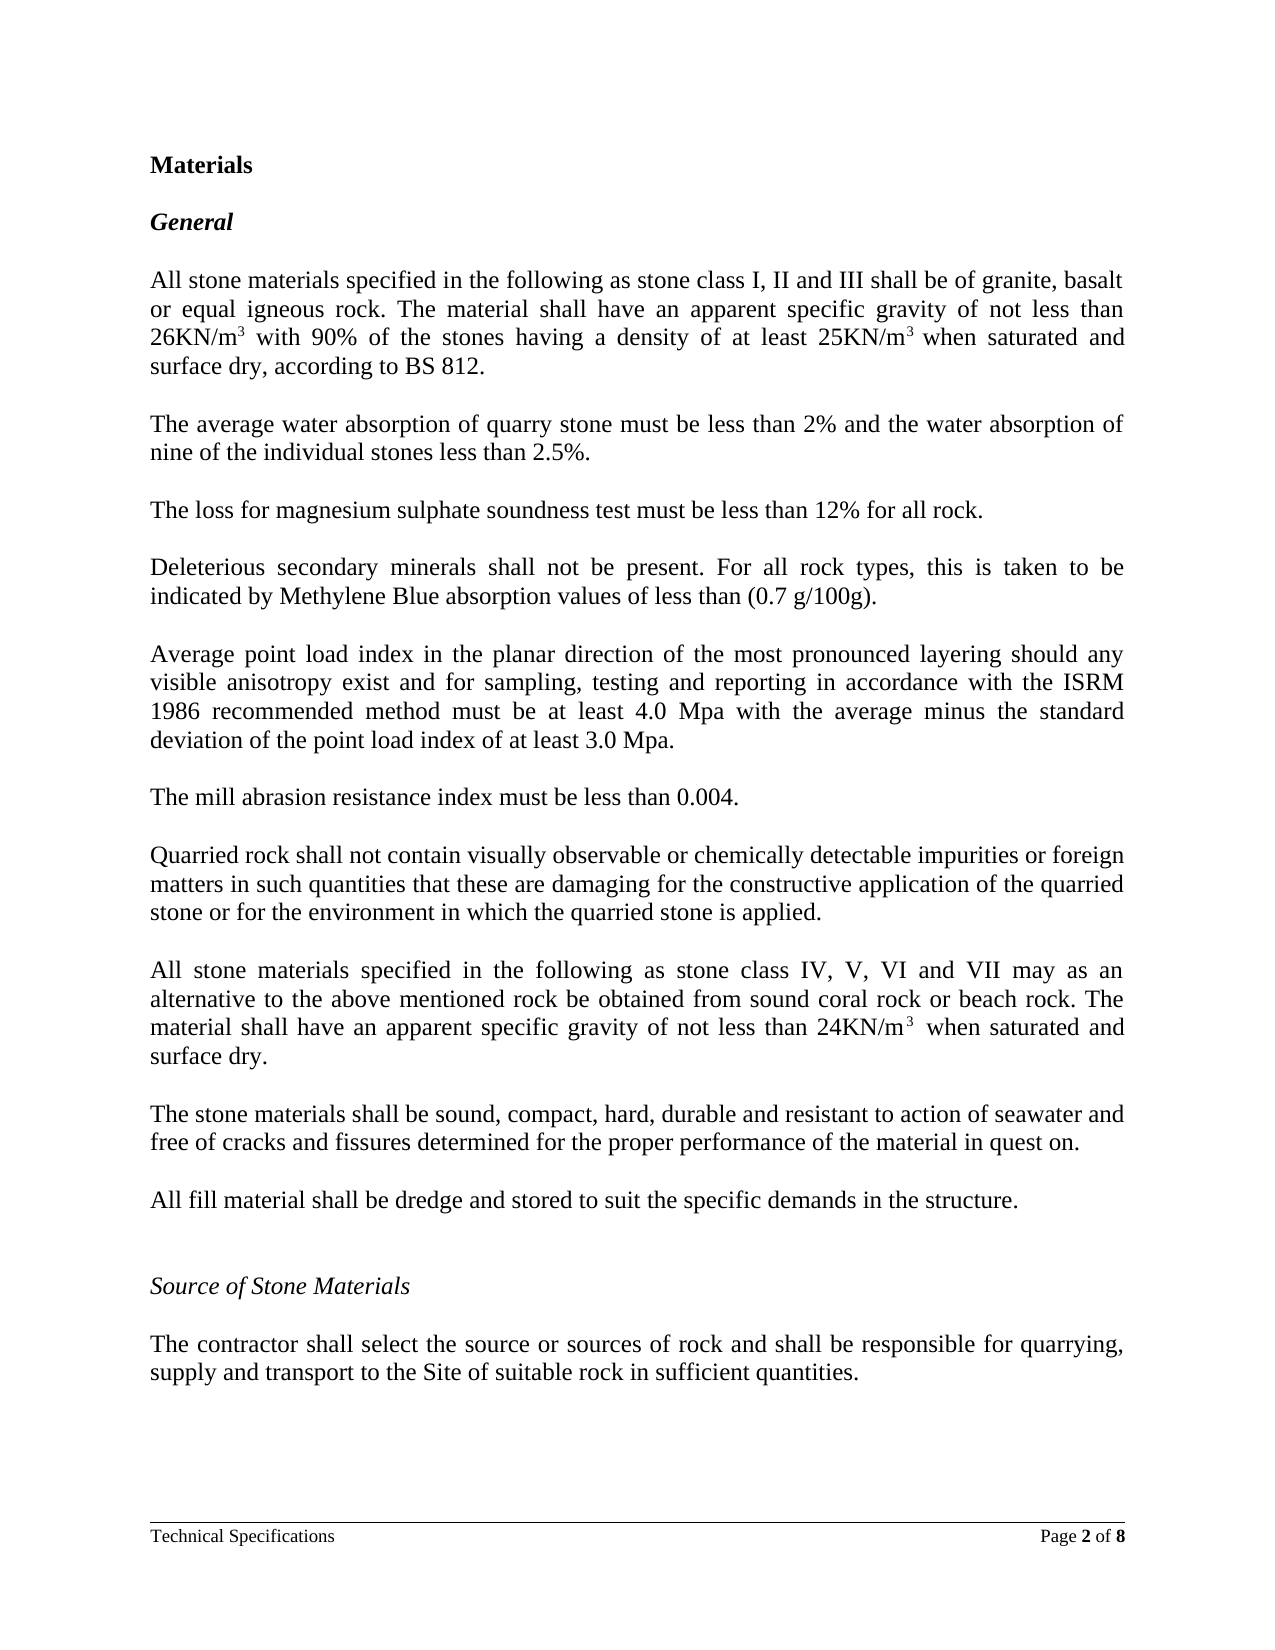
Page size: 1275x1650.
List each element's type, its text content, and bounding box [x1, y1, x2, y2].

text The contractor shall select the source or sources of rock and shall be responsible for quarrying, supply and transport to the Site of suitable rock in sufficient quantities. [150, 1329, 1125, 1386]
text The average water absorption of quarry stone must be less than 2% and the water absorption of nine of the individual stones less than 2.5%. [150, 409, 1125, 466]
text Materials [150, 150, 1125, 179]
text All stone materials specified in the following as stone class IV, V, VI and VII may as an alternative to the above mentioned rock be obtained from sound coral rock or beach rock. The material shall have an apparent specific gravity of not less than 24KN/m3 when saturated and surface dry. [150, 955, 1125, 1070]
text The loss for magnesium sulphate soundness test must be less than 12% for all rock. [150, 495, 1125, 524]
text Source of Stone Materials [150, 1271, 1125, 1300]
text All stone materials specified in the following as stone class I, II and III shall be of granite, basalt or equal igneous rock. The material shall have an apparent specific gravity of not less than 26KN/m3 with 90% of the stones having a density of at least 25KN/m3 when saturated and surface dry, according to BS 812. [150, 265, 1125, 380]
text Average point load index in the planar direction of the most pronounced layering should any visible anisotropy exist and for sampling, testing and reporting in accordance with the ISRM 1986 recommended method must be at least 4.0 Mpa with the average minus the standard deviation of the point load index of at least 3.0 Mpa. [150, 639, 1125, 754]
text Deleterious secondary minerals shall not be present. For all rock types, this is taken to be indicated by Methylene Blue absorption values of less than (0.7 g/100g). [150, 552, 1125, 610]
text The stone materials shall be sound, compact, hard, durable and resistant to action of seawater and free of cracks and fissures determined for the proper performance of the material in quest on. [150, 1099, 1125, 1156]
text All fill material shall be dredge and stored to suit the specific demands in the structure. [150, 1185, 1125, 1214]
text General [150, 207, 1125, 236]
text The mill abrasion resistance index must be less than 0.004. [150, 782, 1125, 811]
text Quarried rock shall not contain visually observable or chemically detectable impurities or foreign matters in such quantities that these are damaging for the constructive application of the quarried stone or for the environment in which the quarried stone is applied. [150, 840, 1125, 926]
